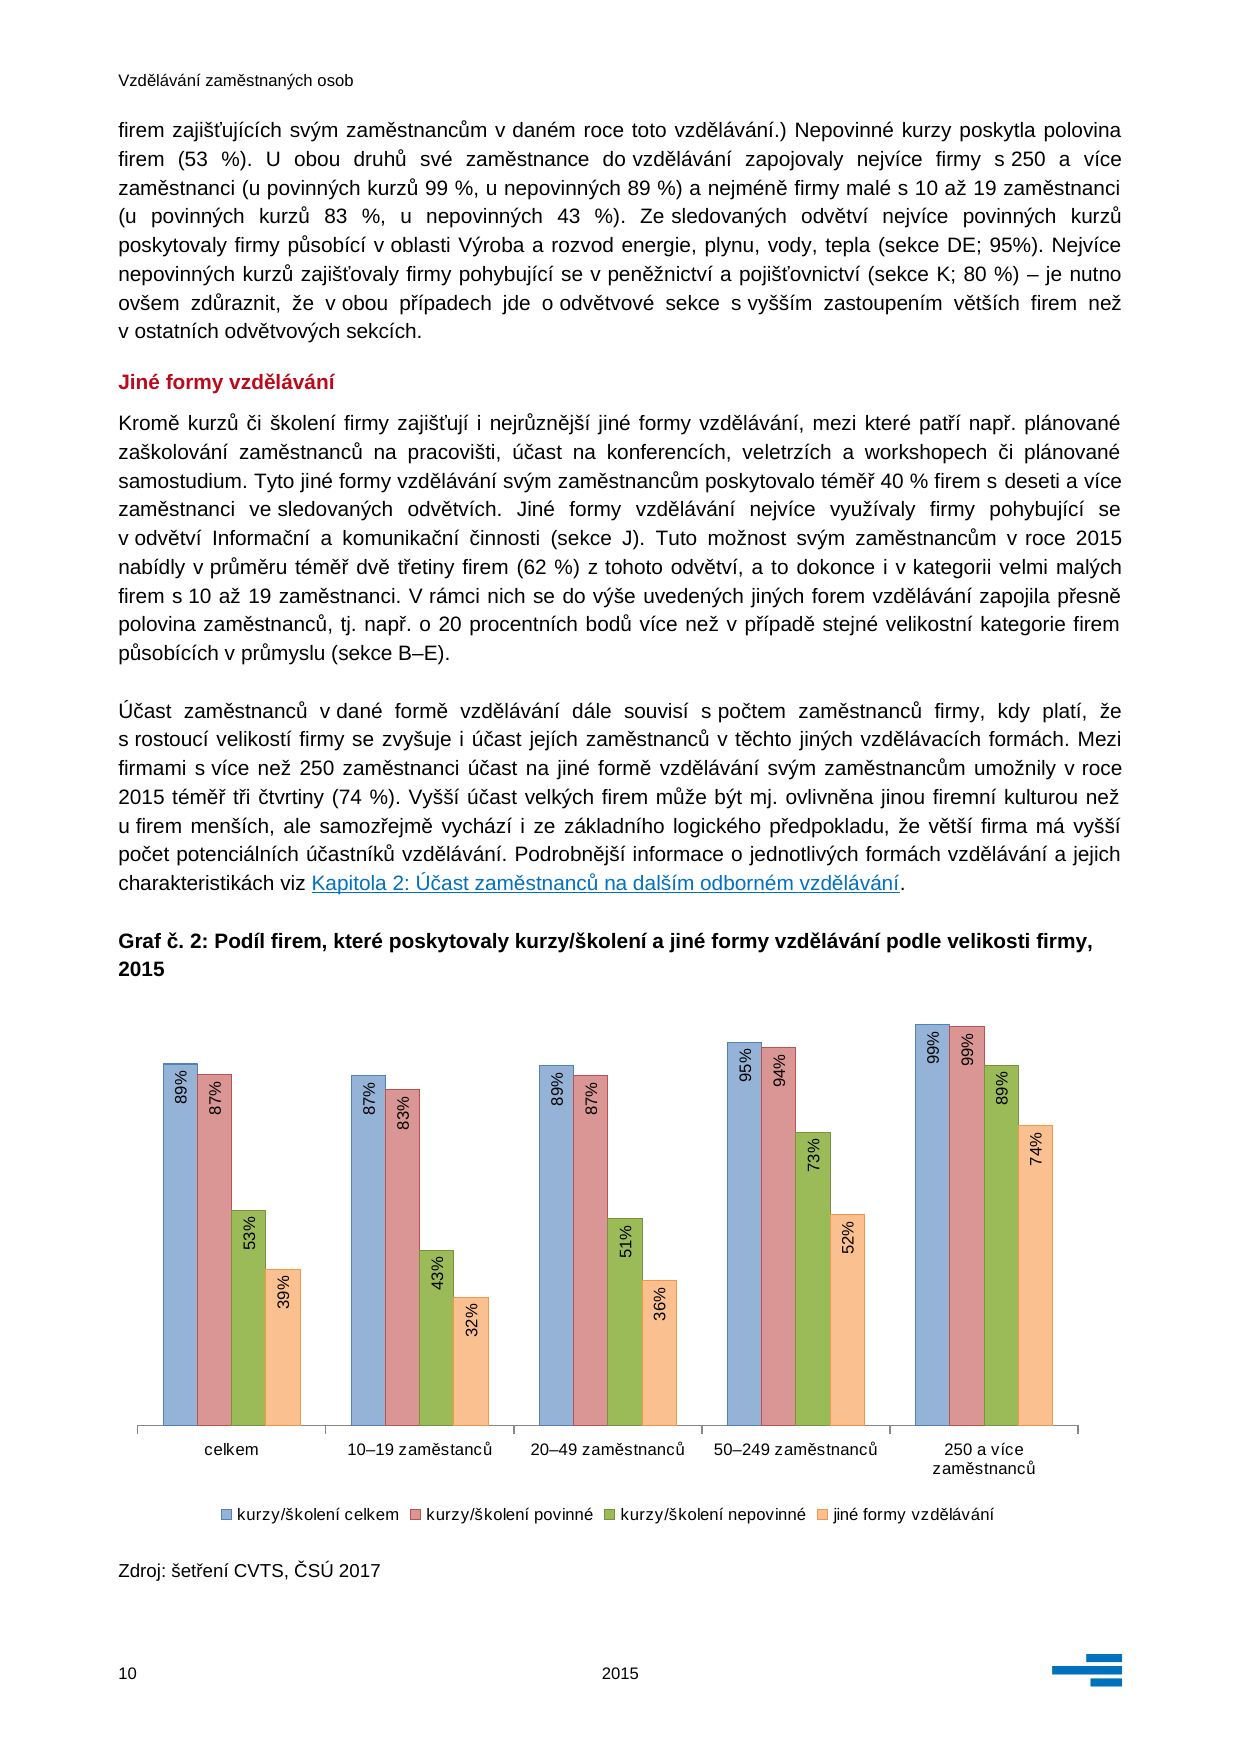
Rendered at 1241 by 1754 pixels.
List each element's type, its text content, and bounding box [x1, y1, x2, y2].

text Zdroj: šetření CVTS, ČSÚ 2017 [118, 1559, 1122, 1581]
text Účast zaměstnanců v dané formě vzdělávání dále souvisí s počtem zaměstnanců firmy, kdy platí, že s rostoucí velikostí firmy se zvyšuje i účast jejích zaměstnanců v těchto jiných vzdělávacích formách. Mezi firmami s více než 250 zaměstnanci účast na jiné formě vzdělávání svým zaměstnancům umožnily v roce 2015 téměř tři čtvrtiny (74 %). Vyšší účast velkých firem může být mj. ovlivněna jinou firemní kulturou než u firem menších, ale samozřejmě vychází i ze základního logického předpokladu, že větší firma má vyšší počet potenciálních účastníků vzdělávání. Podrobnější informace o jednotlivých formách vzdělávání a jejich charakteristikách viz Kapitola 2: Účast zaměstnanců na dalším odborném vzdělávání. [118, 698, 1122, 895]
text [118, 118, 1122, 343]
subtitle Jiné formy vzdělávání [118, 370, 1122, 394]
text Kromě kurzů či školení firmy zajišťují i nejrůznější jiné formy vzdělávání, mezi které patří např. plánované zaškolování zaměstnanců na pracovišti, účast na konferencích, veletrzích a workshopech či plánované samostudium. Tyto jiné formy vzdělávání svým zaměstnancům poskytovalo téměř 40 % firem s deseti a více zaměstnanci ve sledovaných odvětvích. Jiné formy vzdělávání nejvíce využívaly firmy pohybující se v odvětví Informační a komunikační činnosti (sekce J). Tuto možnost svým zaměstnancům v roce 2015 nabídly v průměru téměř dvě třetiny firem (62 %) z tohoto odvětví, a to dokonce i v kategorii velmi malých firem s 10 až 19 zaměstnanci. V rámci nich se do výše uvedených jiných forem vzdělávání zapojila přesně polovina zaměstnanců, tj. např. o 20 procentních bodů více než v případě stejné velikostní kategorie firem působících v průmyslu (sekce B–E). [118, 411, 1122, 665]
text Graf č. 2: Podíl firem, které poskytovaly kurzy/školení a jiné formy vzdělávání podle velikosti firmy, 2015 [118, 928, 1122, 981]
picture [1051, 1653, 1123, 1687]
